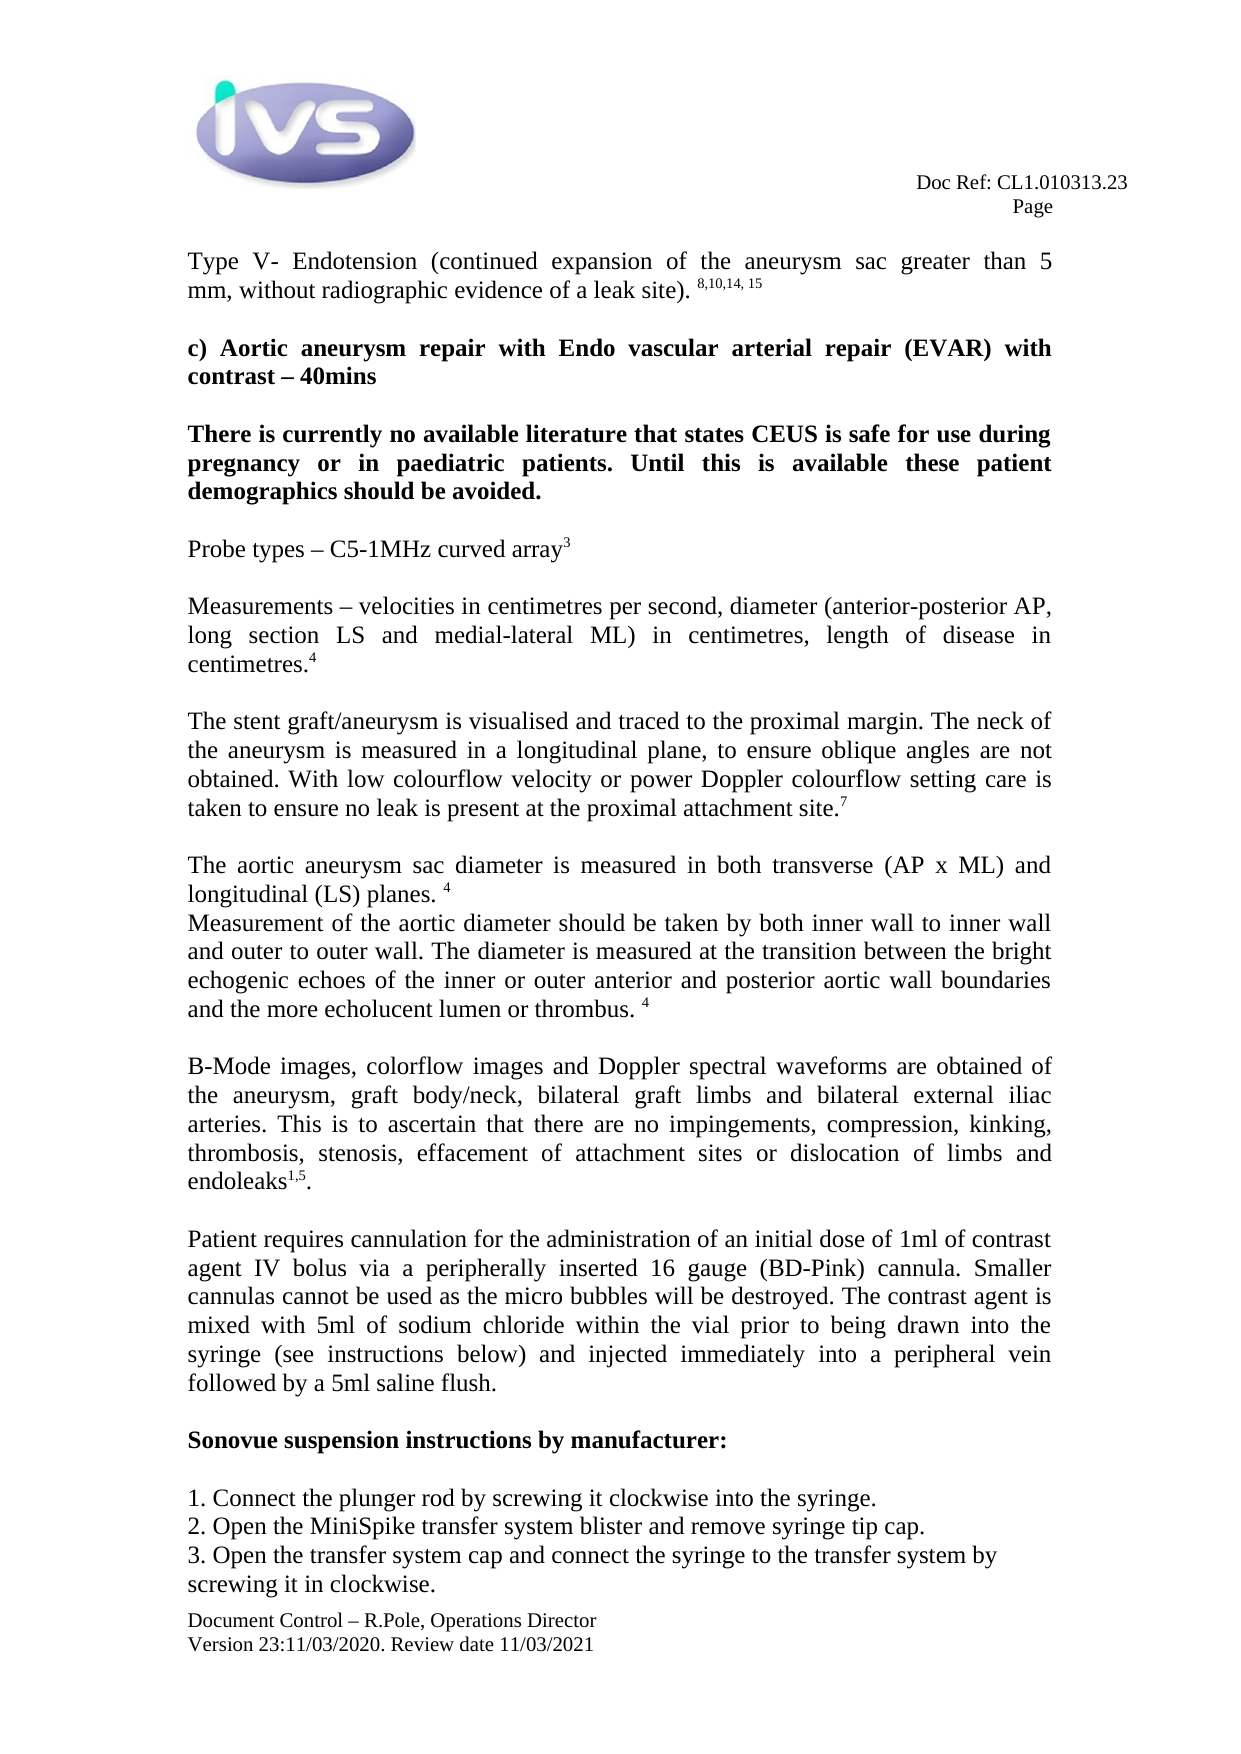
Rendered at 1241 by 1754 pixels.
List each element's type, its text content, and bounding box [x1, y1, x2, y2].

text 2. Open the MiniSpike transfer system blister and remove syringe tip cap. [187, 1511, 1053, 1540]
text Measurements – velocities in centimetres per second, diameter (anterior-posterior AP, long section LS and medial-lateral ML) in centimetres, length of disease in centimetres.4 [187, 591, 1053, 678]
picture [187, 75, 416, 189]
text The aortic aneurysm sac diameter is measured in both transverse (AP x ML) and longitudinal (LS) planes. 4 [187, 850, 1053, 908]
text 1. Connect the plunger rod by screwing it clockwise into the syringe. [187, 1483, 1053, 1511]
text B-Mode images, colorflow images and Doppler spectral waveforms are obtained of the aneurysm, graft body/neck, bilateral graft limbs and bilateral external iliac arteries. This is to ascertain that there are no impingements, compression, kinking, thrombosis, stenosis, effacement of attachment sites or dislocation of limbs and endoleaks1,5. [187, 1051, 1053, 1195]
text Patient requires cannulation for the administration of an initial dose of 1ml of contrast agent IV bolus via a peripherally inserted 16 gauge (BD-Pink) cannula. Smaller cannulas cannot be used as the micro bubbles will be destroyed. The contrast agent is mixed with 5ml of sodium chloride within the vial prior to being drawn into the syringe (see instructions below) and injected immediately into a peripheral vein followed by a 5ml saline flush. [187, 1224, 1053, 1396]
text There is currently no available literature that states CEUS is safe for use during pregnancy or in paediatric patients. Until this is available these patient demographics should be avoided. [187, 419, 1053, 505]
text Probe types – C5-1MHz curved array3 [187, 534, 1053, 563]
text 3. Open the transfer system cap and connect the syringe to the transfer system by screwing it in clockwise. [187, 1540, 1053, 1598]
text c) Aortic aneurysm repair with Endo vascular arterial repair (EVAR) with contrast – 40mins [187, 333, 1053, 390]
text Type V- Endotension (continued expansion of the aneurysm sac greater than 5 mm, without radiographic evidence of a leak site). 8,10,14, 15 [187, 246, 1053, 304]
text Measurement of the aortic diameter should be taken by both inner wall to inner wall and outer to outer wall. The diameter is measured at the transition between the bright echogenic echoes of the inner or outer anterior and posterior aortic wall boundaries and the more echolucent lumen or thrombus. 4 [187, 908, 1053, 1023]
text Sonovue suspension instructions by manufacturer: [187, 1425, 1053, 1454]
text The stent graft/aneurysm is visualised and traced to the proximal margin. The neck of the aneurysm is measured in a longitudinal plane, to ensure oblique angles are not obtained. With low colourflow velocity or power Doppler colourflow setting care is taken to ensure no leak is present at the proximal attachment site.7 [187, 706, 1053, 821]
